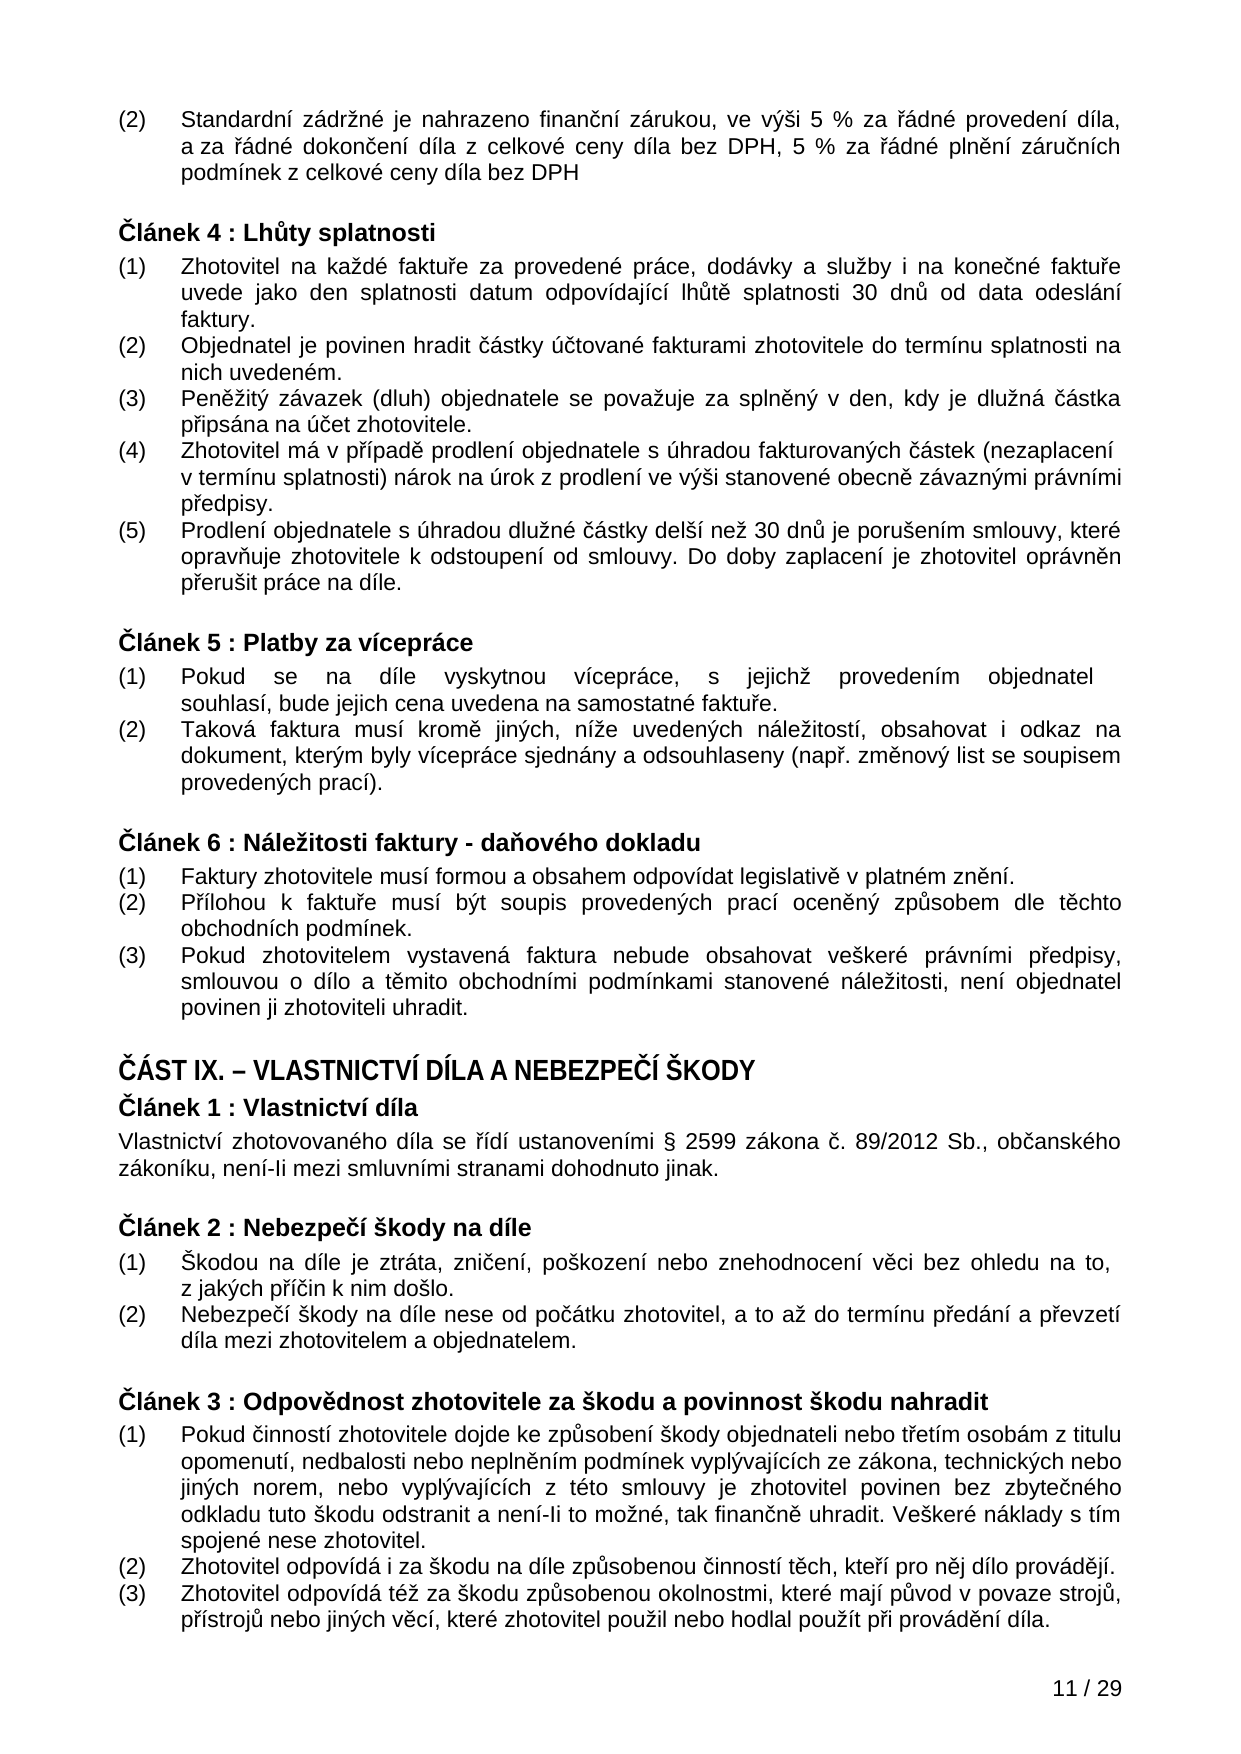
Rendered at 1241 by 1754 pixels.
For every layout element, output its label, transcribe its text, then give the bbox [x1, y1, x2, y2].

list Zhotovitel na každé faktuře za provedené práce, dodávky a služby i na konečné faktuře uvede jako den splatnosti datum odpovídající lhůtě splatnosti 30 dnů od data odeslání faktury. [118, 253, 1122, 332]
list Taková faktura musí kromě jiných, níže uvedených náležitostí, obsahovat i odkaz na dokument, kterým byly vícepráce sjednány a odsouhlaseny (např. změnový list se soupisem provedených prací). [118, 716, 1122, 795]
text Vlastnictví zhotovovaného díla se řídí ustanoveními § 2599 zákona č. 89/2012 Sb., občanského zákoníku, není-Ii mezi smluvními stranami dohodnuto jinak. [118, 1128, 1122, 1181]
list Zhotovitel má v případě prodlení objednatele s úhradou fakturovaných částek (nezaplacení v termínu splatnosti) nárok na úrok z prodlení ve výši stanovené obecně závaznými právními předpisy. [118, 437, 1122, 517]
list Objednatel je povinen hradit částky účtované fakturami zhotovitele do termínu splatnosti na nich uvedeném. [118, 332, 1122, 385]
subtitle Článek 2 : Nebezpečí škody na díle [118, 1213, 1122, 1242]
subtitle Článek 1 : Vlastnictví díla [118, 1093, 1122, 1122]
list Zhotovitel odpovídá i za škodu na díle způsobenou činností těch, kteří pro něj dílo provádějí. [118, 1553, 1122, 1579]
list Pokud zhotovitelem vystavená faktura nebude obsahovat veškeré právními předpisy, smlouvou o dílo a těmito obchodními podmínkami stanovené náležitosti, není objednatel povinen ji zhotoviteli uhradit. [118, 942, 1122, 1021]
list Zhotovitel odpovídá též za škodu způsobenou okolnostmi, které mají původ v povaze strojů, přístrojů nebo jiných věcí, které zhotovitel použil nebo hodlal použít při provádění díla. [118, 1579, 1122, 1632]
subtitle Článek 6 : Náležitosti faktury - daňového dokladu [118, 828, 1122, 856]
list Prodlení objednatele s úhradou dlužné částky delší než 30 dnů je porušením smlouvy, které opravňuje zhotovitele k odstoupení od smlouvy. Do doby zaplacení je zhotovitel oprávněn přerušit práce na díle. [118, 517, 1122, 596]
subtitle Článek 4 : Lhůty splatnosti [118, 218, 1122, 247]
subtitle ČÁST IX. – VLASTNICTVÍ DÍLA A NEBEZPEČÍ ŠKODY [118, 1053, 1122, 1087]
list Pokud se na díle vyskytnou vícepráce, s jejichž provedením objednatel souhlasí, bude jejich cena uvedena na samostatné faktuře. [118, 663, 1122, 716]
list Standardní zádržné je nahrazeno finanční zárukou, ve výši 5 % za řádné provedení díla, a za řádné dokončení díla z celkové ceny díla bez DPH, 5 % za řádné plnění záručních podmínek z celkové ceny díla bez DPH [118, 106, 1122, 185]
list Nebezpečí škody na díle nese od počátku zhotovitel, a to až do termínu předání a převzetí díla mezi zhotovitelem a objednatelem. [118, 1301, 1122, 1354]
list Přílohou k faktuře musí být soupis provedených prací oceněný způsobem dle těchto obchodních podmínek. [118, 889, 1122, 942]
list Faktury zhotovitele musí formou a obsahem odpovídat legislativě v platném znění. [118, 863, 1122, 889]
list Peněžitý závazek (dluh) objednatele se považuje za splněný v den, kdy je dlužná částka připsána na účet zhotovitele. [118, 385, 1122, 437]
subtitle Článek 3 : Odpovědnost zhotovitele za škodu a povinnost škodu nahradit [118, 1386, 1122, 1415]
list Škodou na díle je ztráta, zničení, poškození nebo znehodnocení věci bez ohledu na to, z jakých příčin k nim došlo. [118, 1248, 1122, 1301]
subtitle Článek 5 : Platby za vícepráce [118, 628, 1122, 657]
list Pokud činností zhotovitele dojde ke způsobení škody objednateli nebo třetím osobám z titulu opomenutí, nedbalosti nebo neplněním podmínek vyplývajících ze zákona, technických nebo jiných norem, nebo vyplývajících z této smlouvy je zhotovitel povinen bez zbytečného odkladu tuto škodu odstranit a není-Ii to možné, tak finančně uhradit. Veškeré náklady s tím spojené nese zhotovitel. [118, 1421, 1122, 1553]
